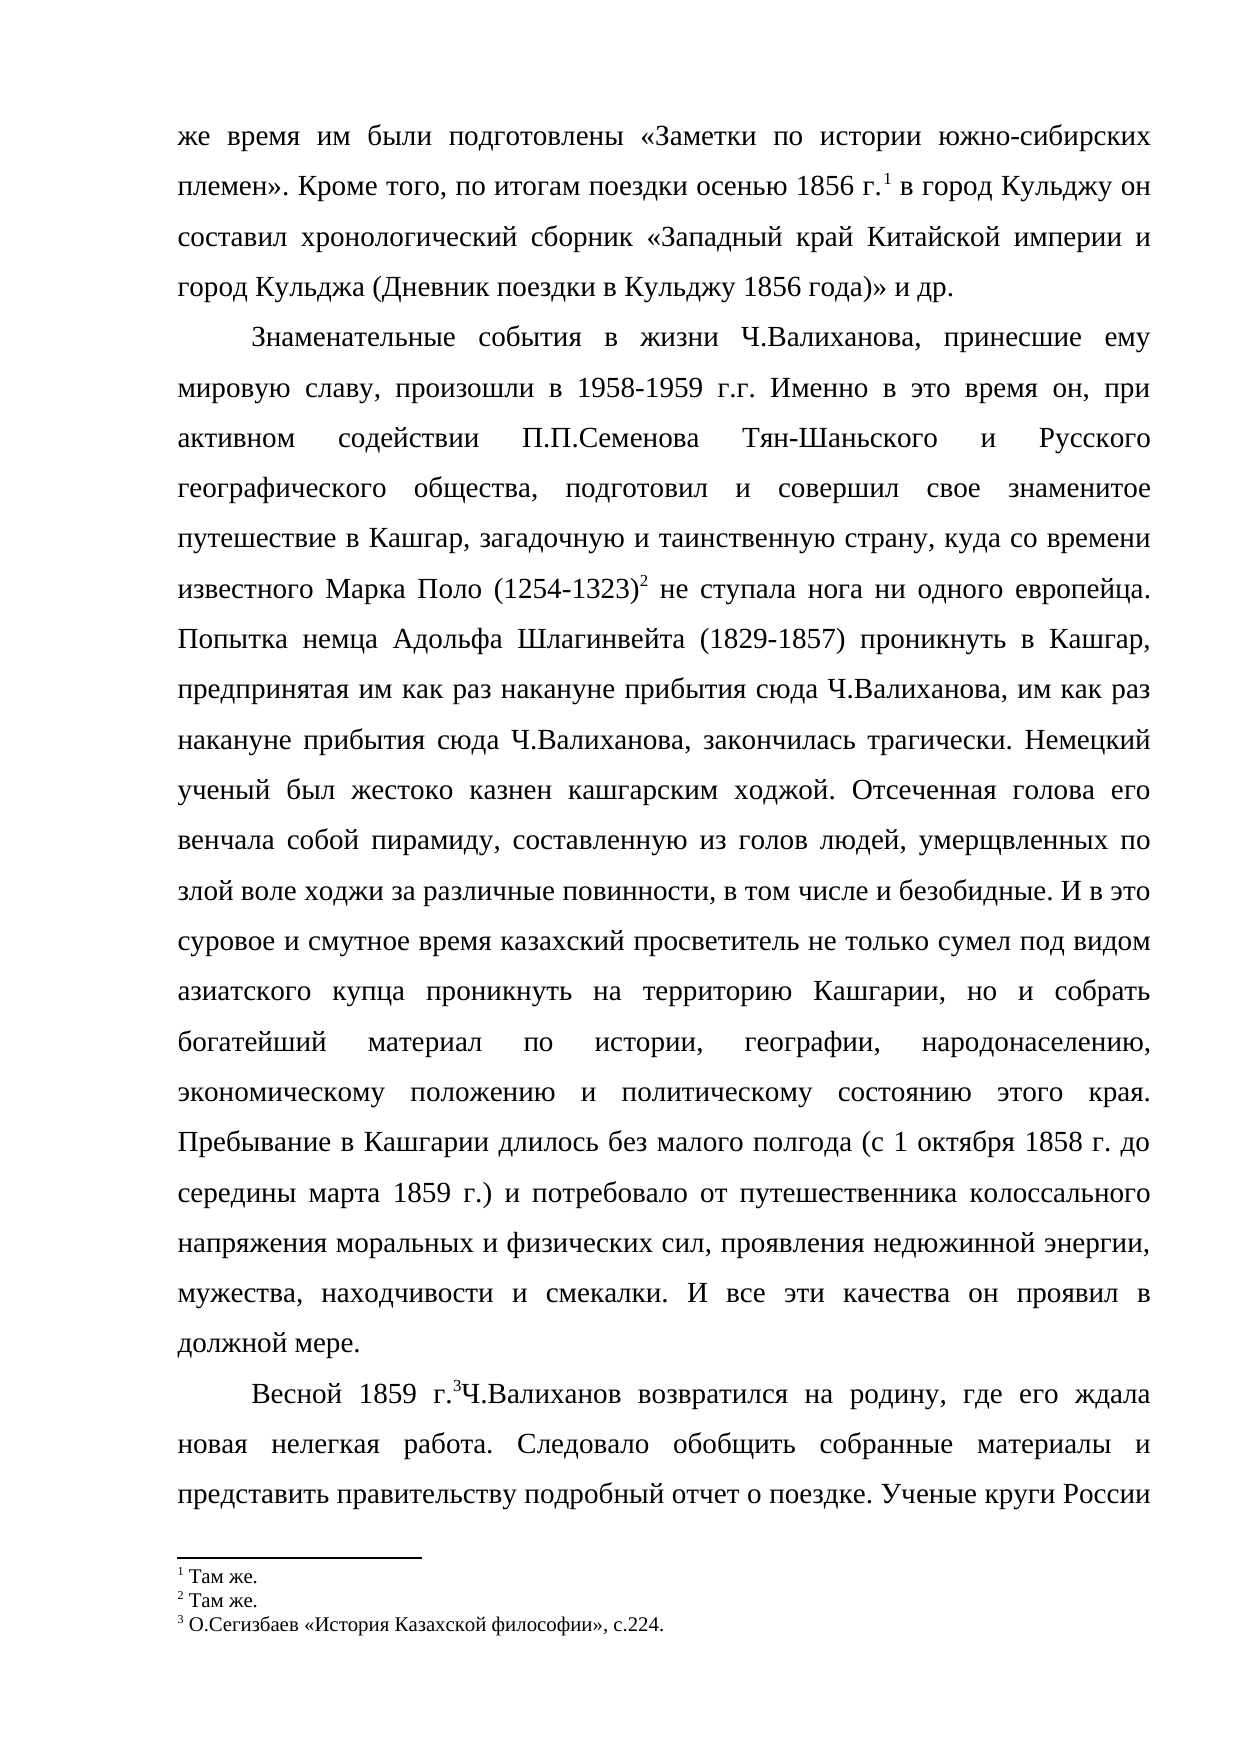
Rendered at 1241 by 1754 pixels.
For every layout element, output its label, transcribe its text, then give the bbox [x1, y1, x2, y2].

text Знаменательные события в жизни Ч.Валиханова, принесшие ему мировую славу, произошли в 1958-.г. Именно в это время он, при активном содействии П.П.Семенова Тян-Шаньского и Русского географического общества, подготовил и совершил свое знаменитое путешествие в Кашгар, загадочную и таинственную страну, куда со времени известного Марка Поло (1254-1323) не ступала нога ни одного европейца. Попытка немца Адольфа Шлагинвейта (1829-1857) проникнуть в Кашгар, предпринятая им как раз накануне прибытия сюда Ч.Валиханова, им как раз накануне прибытия сюда Ч.Валиханова, закончилась трагически. Немецкий ученый был жестоко казнен кашгарским ходжой. Отсеченная голова его венчала собой пирамиду, составленную из голов людей, умерщвленных по злой воле ходжи за различные повинности, в том числе и безобидные. И в это суровое и смутное время казахский просветитель не только сумел под видом азиатского купца проникнуть на территорию Кашгарии, но и собрать богатейший материал по истории, географии, народонаселению, экономическому положению и политическому состоянию этого края. Пребывание в Кашгарии длилось без малого полгода (с 1 октября . до середины марта .) и потребовало от путешественника колоссального напряжения моральных и физических сил, проявления недюжинной энергии, мужества, находчивости и смекалки. И все эти качества он проявил в должной мере. [177, 319, 1152, 1359]
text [177, 1376, 1152, 1510]
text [177, 118, 1152, 303]
